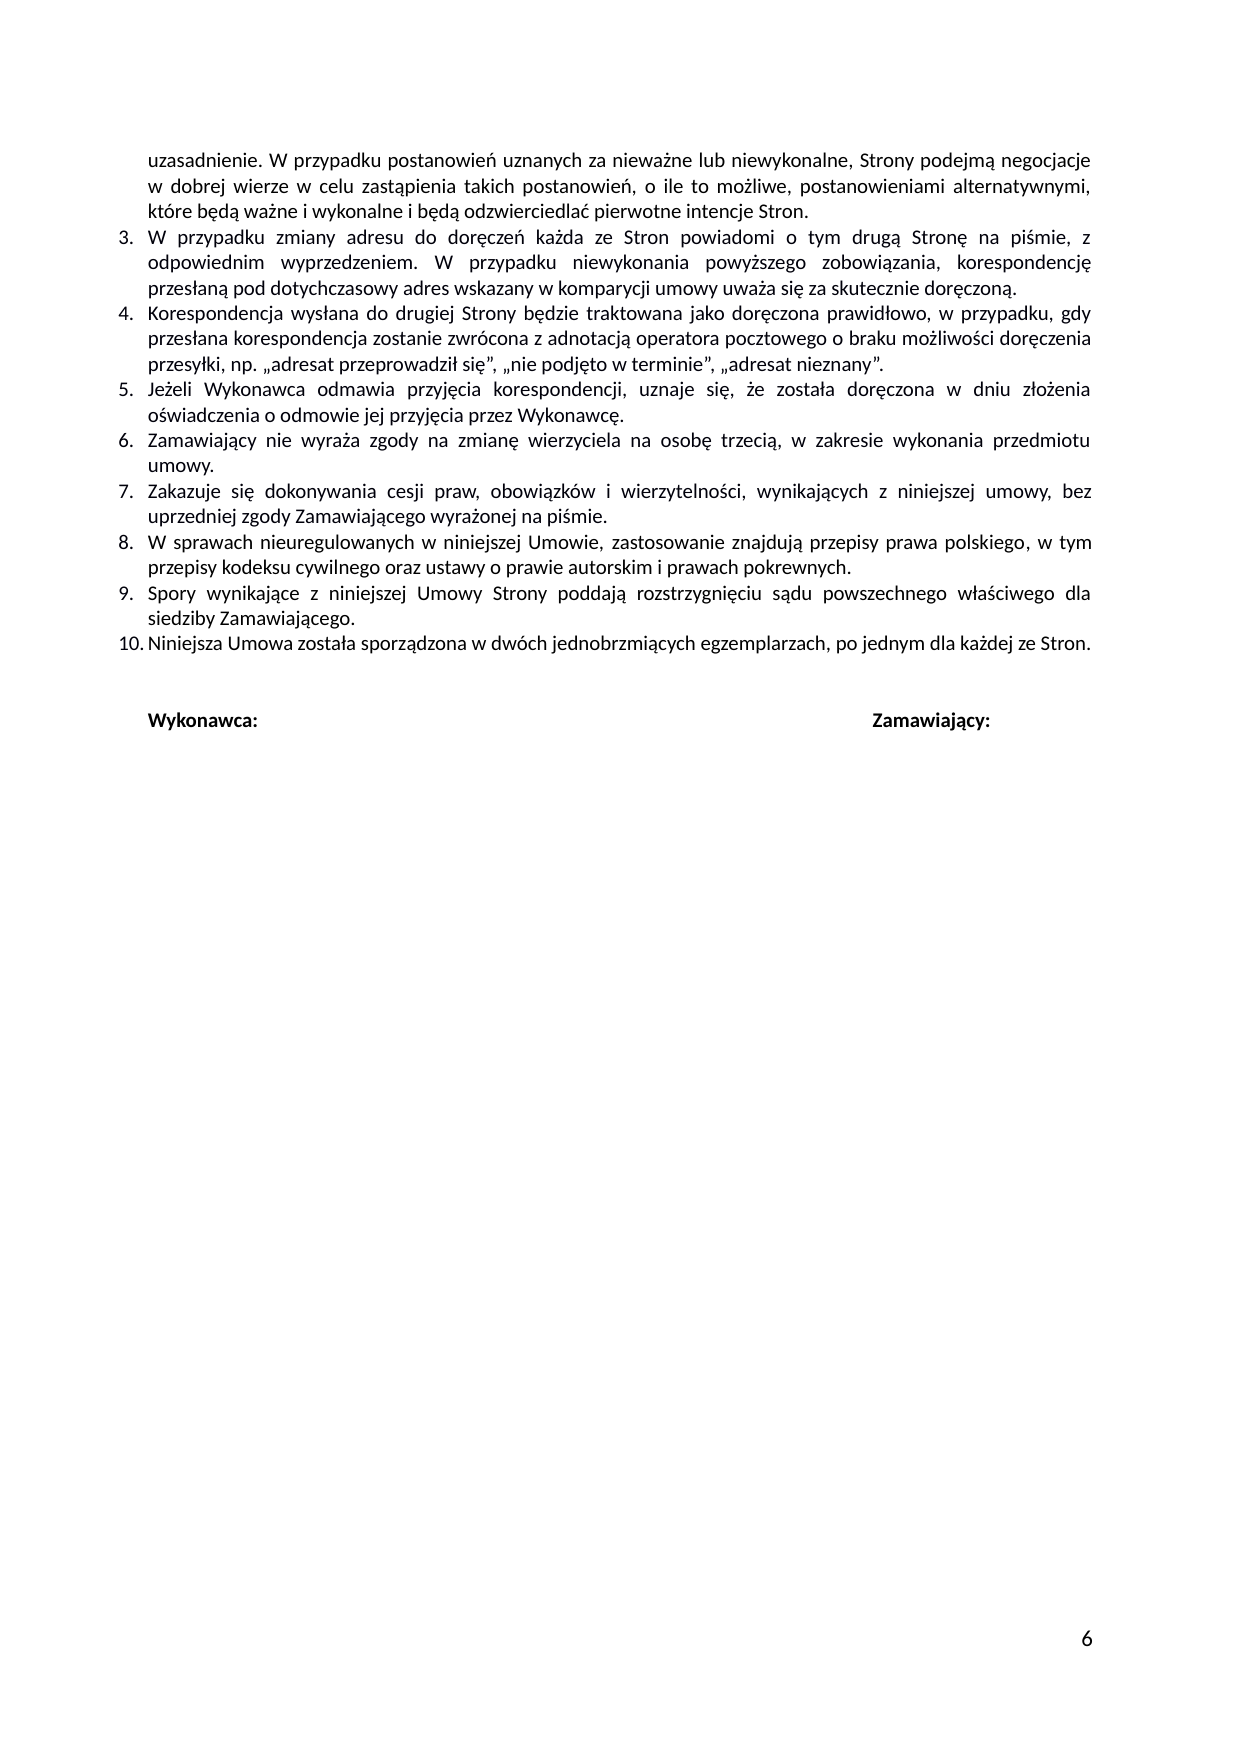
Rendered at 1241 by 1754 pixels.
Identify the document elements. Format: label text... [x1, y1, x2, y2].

text Wykonawca: Zamawiający: [148, 707, 1093, 732]
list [118, 148, 1093, 224]
list Jeżeli Wykonawca odmawia przyjęcia korespondencji, uznaje się, że została doręczona w dniu złożenia oświadczenia o odmowie jej przyjęcia przez Wykonawcę. [118, 376, 1093, 427]
list Korespondencja wysłana do drugiej Strony będzie traktowana jako doręczona prawidłowo, w przypadku, gdy przesłana korespondencja zostanie zwrócona z adnotacją operatora pocztowego o braku możliwości doręczenia przesyłki, np. „adresat przeprowadził się”, „nie podjęto w terminie”, „adresat nieznany”. [118, 300, 1093, 376]
list Niniejsza Umowa została sporządzona w dwóch jednobrzmiących egzemplarzach, po jednym dla każdej ze Stron. [118, 631, 1093, 656]
list Spory wynikające z niniejszej Umowy Strony poddają rozstrzygnięciu sądu powszechnego właściwego dla siedziby Zamawiającego. [118, 580, 1093, 631]
list Zakazuje się dokonywania cesji praw, obowiązków i wierzytelności, wynikających z niniejszej umowy, bez uprzedniej zgody Zamawiającego wyrażonej na piśmie. [118, 478, 1093, 529]
list W sprawach nieuregulowanych w niniejszej Umowie, zastosowanie znajdują przepisy prawa polskiego, w tym przepisy kodeksu cywilnego oraz ustawy o prawie autorskim i prawach pokrewnych. [118, 529, 1093, 580]
list W przypadku zmiany adresu do doręczeń każda ze Stron powiadomi o tym drugą Stronę na piśmie, z odpowiednim wyprzedzeniem. W przypadku niewykonania powyższego zobowiązania, korespondencję przesłaną pod dotychczasowy adres wskazany w komparycji umowy uważa się za skutecznie doręczoną. [118, 224, 1093, 300]
list Zamawiający nie wyraża zgody na zmianę wierzyciela na osobę trzecią, w zakresie wykonania przedmiotu umowy. [118, 427, 1093, 478]
